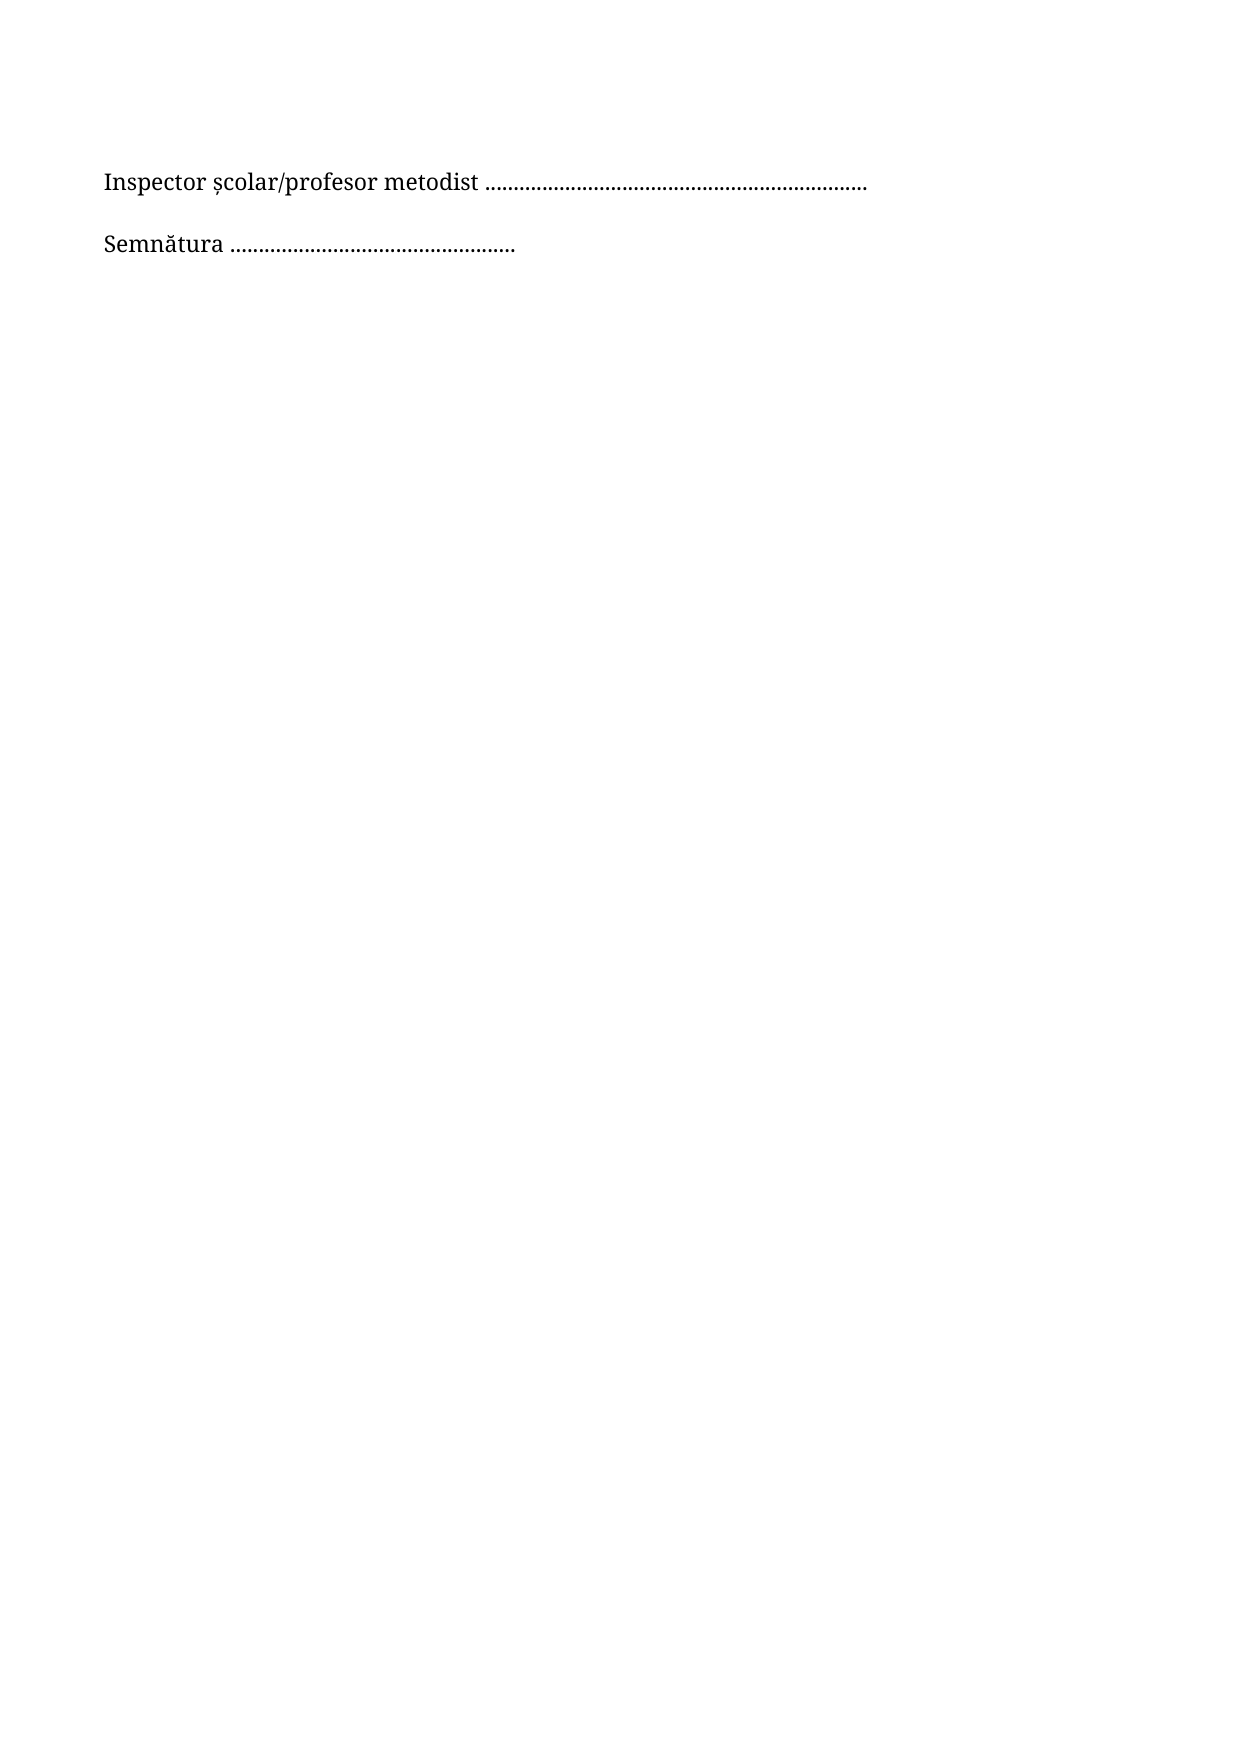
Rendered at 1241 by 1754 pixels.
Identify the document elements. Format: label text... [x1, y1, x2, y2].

text Semnătura .................................................. [103, 228, 1152, 260]
text Inspector școlar/profesor metodist ................................................................... [103, 166, 1152, 197]
